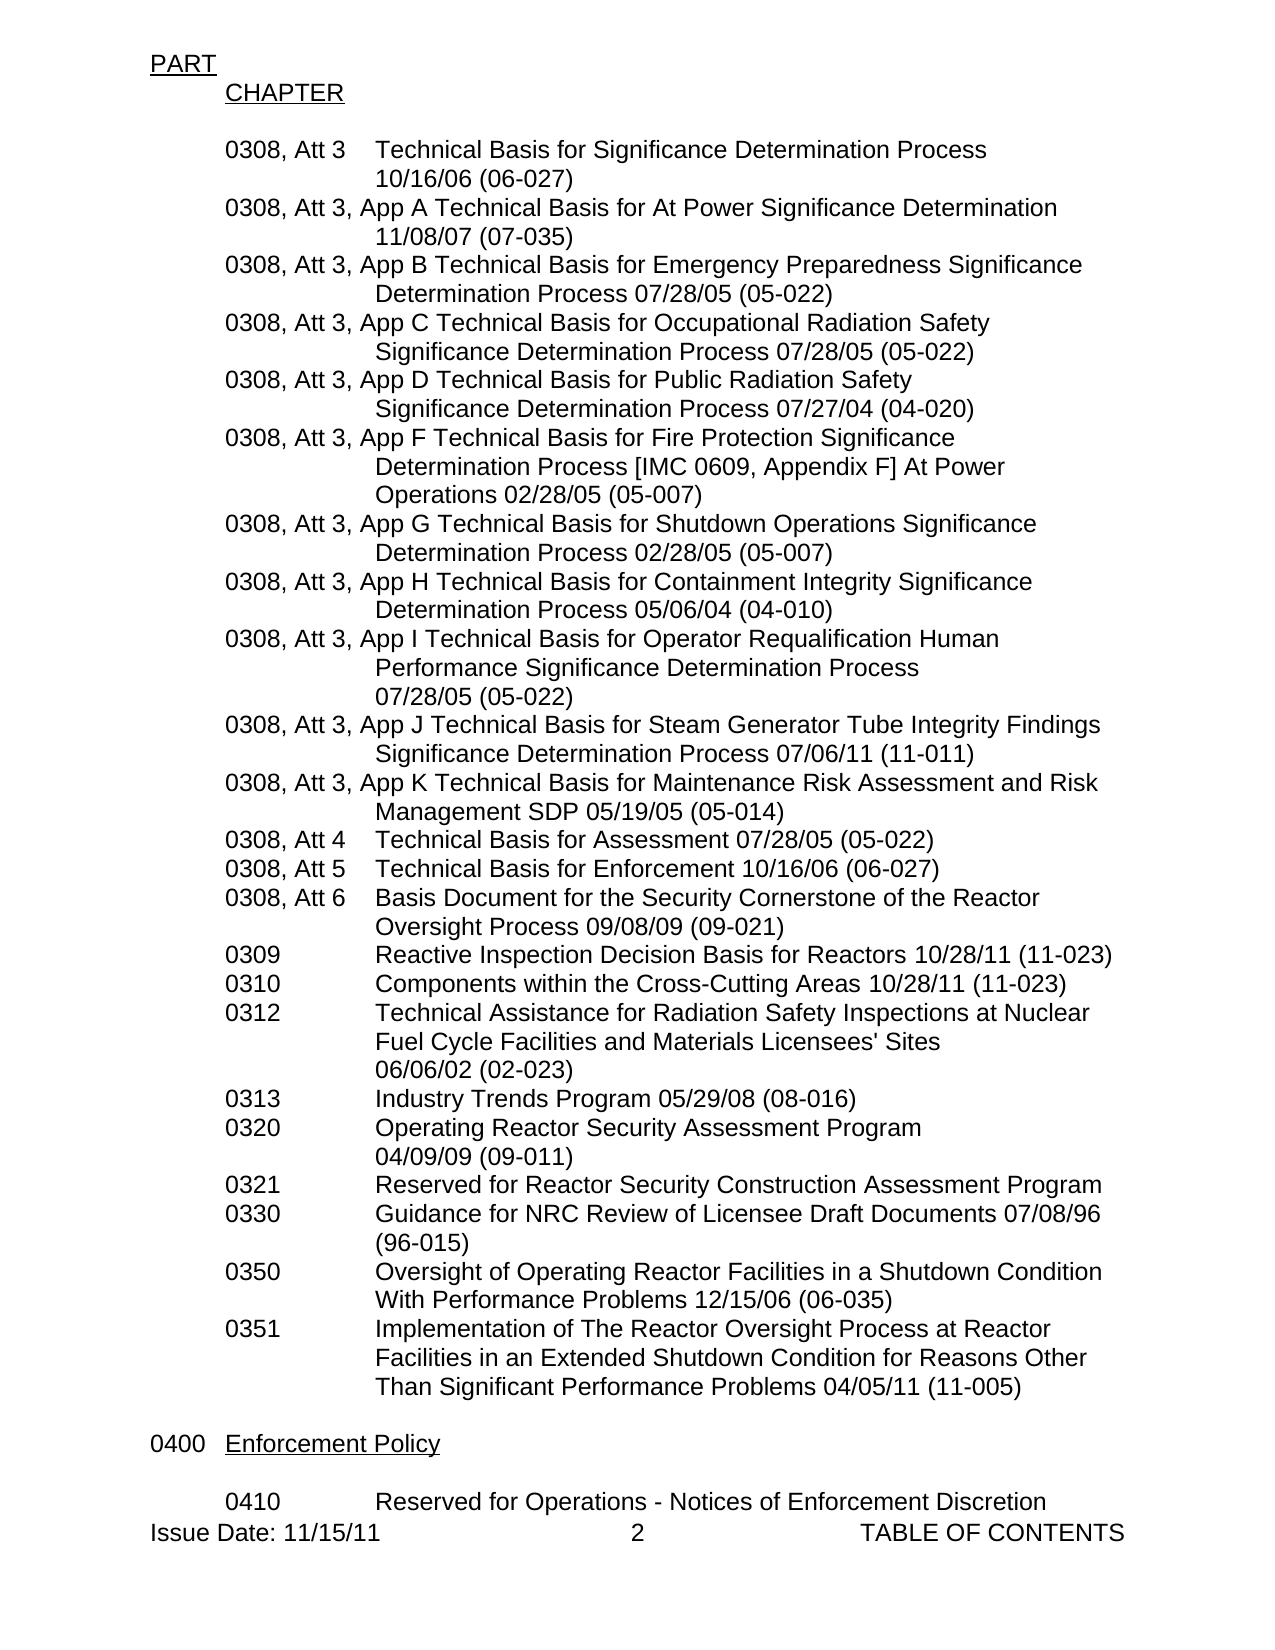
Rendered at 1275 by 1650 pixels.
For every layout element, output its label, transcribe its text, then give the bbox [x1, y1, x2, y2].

text 0309 Reactive Inspection Decision Basis for Reactors 10/28/11 (11-023) [225, 940, 1125, 969]
text 0313 Industry Trends Program 05/29/08 (08-016) [225, 1084, 1125, 1113]
text 0320 Operating Reactor Security Assessment Program [225, 1113, 1125, 1142]
text Determination Process 07/28/05 (05-022) [150, 279, 1125, 308]
text Significance Determination Process 07/28/05 (05-022) [150, 337, 1125, 365]
text 0310 Components within the Cross-Cutting Areas 10/28/11 (11-023) [225, 969, 1125, 998]
text With Performance Problems 12/15/06 (06-035) [150, 1285, 1125, 1314]
text 0400 Enforcement Policy [150, 1429, 1125, 1458]
text 0308, Att 3, App G Technical Basis for Shutdown Operations Significance [150, 509, 1125, 538]
text Significance Determination Process 07/27/04 (04-020) [150, 394, 1125, 423]
text Determination Process [IMC 0609, Appendix F] At Power [150, 452, 1125, 480]
text 0308, Att 3, App I Technical Basis for Operator Requalification Human [150, 624, 1125, 653]
text 0312 Technical Assistance for Radiation Safety Inspections at Nuclear Fuel Cycle Facilities and Materials Licensees' Sites [225, 998, 1125, 1055]
text 06/06/02 (02-023) [375, 1055, 1125, 1084]
text 0308, Att 6 Basis Document for the Security Cornerstone of the Reactor Oversight Process 09/08/09 (09-021) [225, 883, 1125, 940]
text 07/28/05 (05-022) [150, 682, 1125, 710]
text 0308, Att 3, App F Technical Basis for Fire Protection Significance [150, 423, 1125, 452]
text 10/16/06 (06-027) [150, 164, 1125, 193]
text 04/09/09 (09-011) [375, 1142, 1125, 1170]
text Operations 02/28/05 (05-007) [150, 480, 1125, 509]
text 0330 Guidance for NRC Review of Licensee Draft Documents 07/08/96 (96-015) [150, 1199, 1125, 1257]
text 0308, Att 5 Technical Basis for Enforcement 10/16/06 (06-027) [150, 854, 1125, 883]
text 0308, Att 3, App B Technical Basis for Emergency Preparedness Significance [150, 250, 1125, 279]
text 0308, Att 3, App D Technical Basis for Public Radiation Safety [150, 365, 1125, 394]
text 0351 Implementation of The Reactor Oversight Process at Reactor Facilities in an Extended Shutdown Condition for Reasons Other Than Significant Performance Problems 04/05/11 (11-005) [150, 1314, 1125, 1400]
text 0308, Att 3 Technical Basis for Significance Determination Process [150, 135, 1125, 164]
text Management SDP 05/19/05 (05-014) [150, 797, 1125, 825]
text 0321 Reserved for Reactor Security Construction Assessment Program [150, 1170, 1125, 1199]
text 0350 Oversight of Operating Reactor Facilities in a Shutdown Condition [150, 1257, 1125, 1285]
text 11/08/07 (07-035) [150, 222, 1125, 250]
text 0308, Att 4 Technical Basis for Assessment 07/28/05 (05-022) [225, 825, 1125, 854]
text 0308, Att 3, App A Technical Basis for At Power Significance Determination [225, 193, 1125, 222]
text Determination Process 02/28/05 (05-007) [150, 538, 1125, 567]
text 0308, Att 3, App H Technical Basis for Containment Integrity Significance [150, 567, 1125, 595]
text 0308, Att 3, App J Technical Basis for Steam Generator Tube Integrity Findings [150, 710, 1125, 739]
text Performance Significance Determination Process [150, 653, 1125, 682]
text 0308, Att 3, App K Technical Basis for Maintenance Risk Assessment and Risk [225, 768, 1125, 797]
text Significance Determination Process 07/06/11 (11-011) [150, 739, 1125, 768]
text 0410 Reserved for Operations - Notices of Enforcement Discretion [225, 1487, 1125, 1515]
text 0308, Att 3, App C Technical Basis for Occupational Radiation Safety [150, 308, 1125, 337]
text Determination Process 05/06/04 (04-010) [150, 595, 1125, 624]
